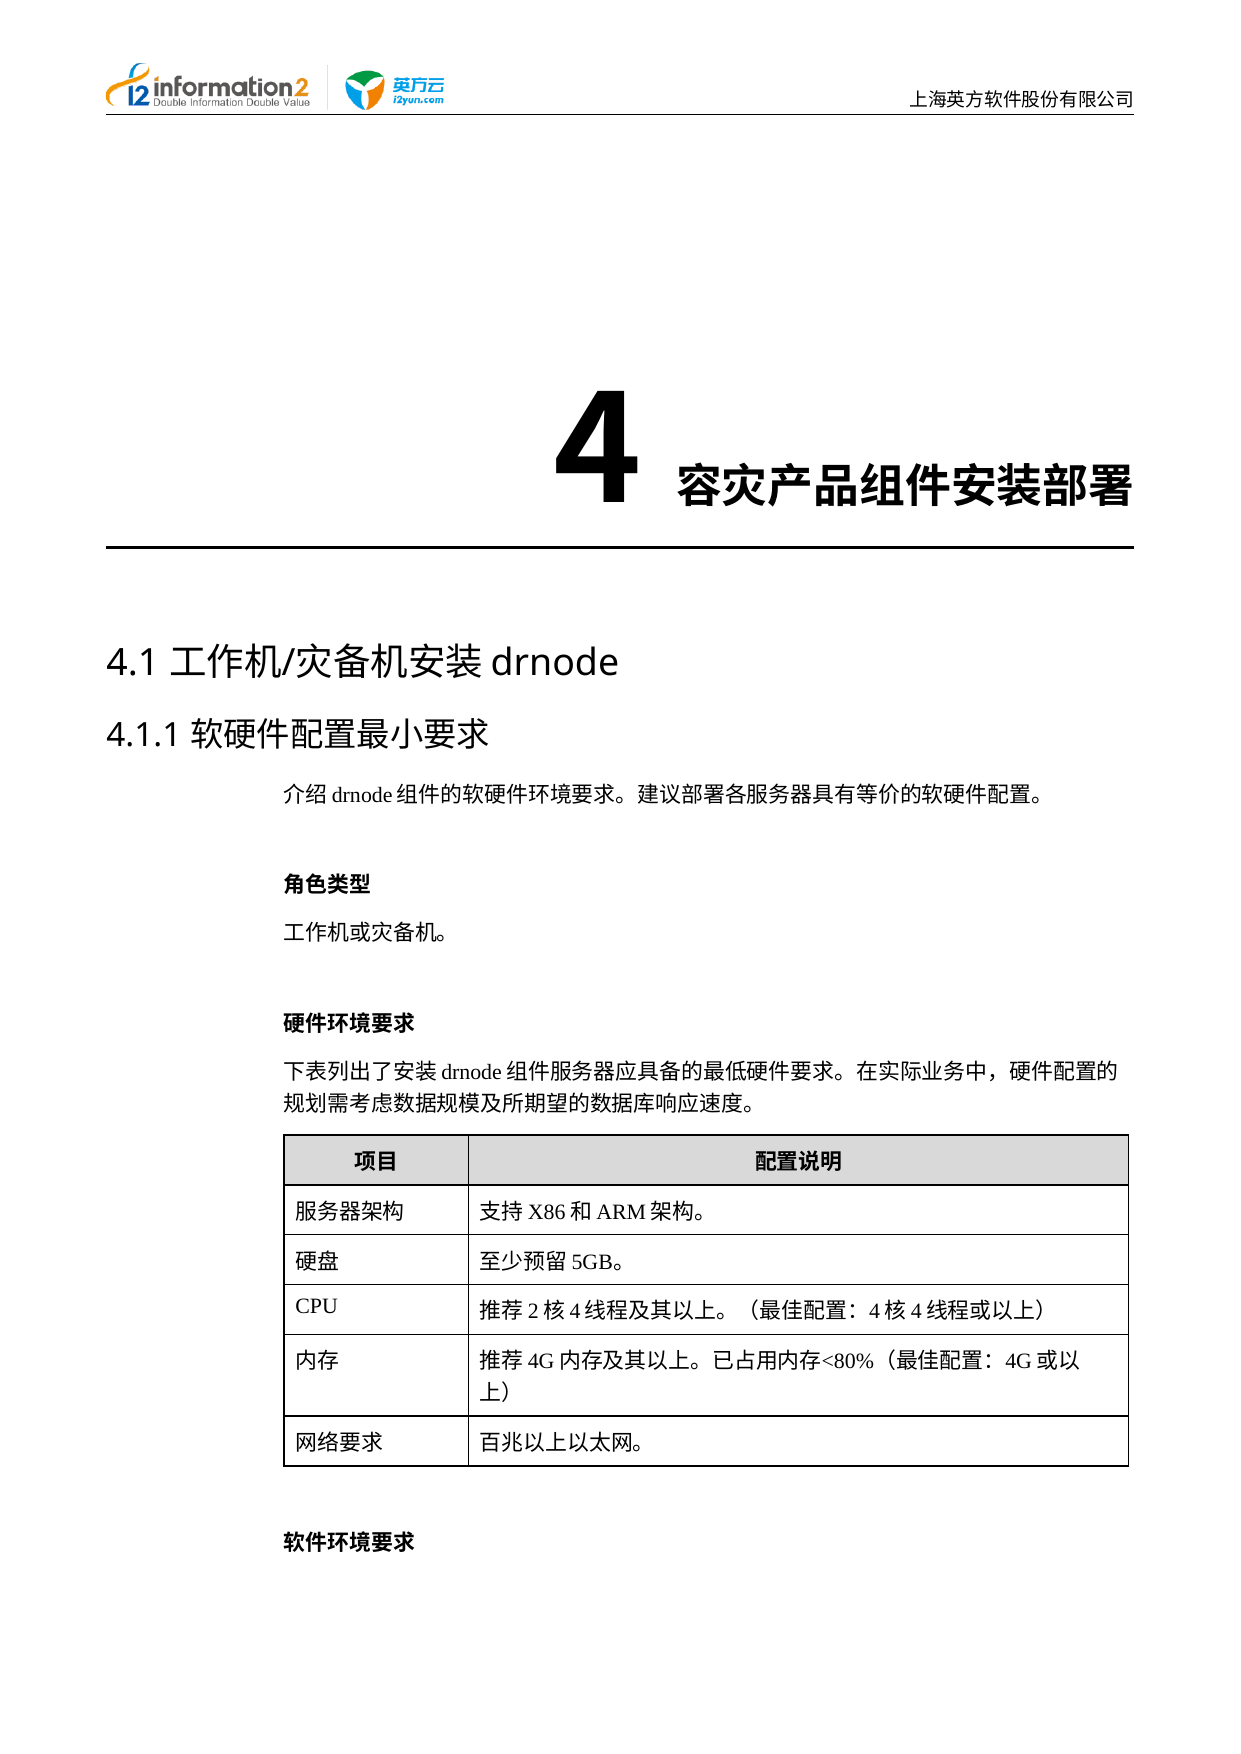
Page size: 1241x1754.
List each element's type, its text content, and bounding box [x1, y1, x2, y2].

table_cell 内存 [285, 1335, 468, 1415]
table_cell 支持X86和ARM架构。 [469, 1186, 1128, 1234]
table_cell 网络要求 [285, 1417, 468, 1465]
table_cell 至少预留5GB。 [469, 1235, 1128, 1284]
table_header 配置说明 [469, 1136, 1128, 1184]
text 下表列出了安装drnode组件服务器应具备的最低硬件要求。在实际业务中，硬件配置的规划需考虑数据规模及所期望的数据库响应速度。 [283, 1054, 1134, 1117]
text 工作机/灾备机安装drnode [106, 632, 1134, 687]
text 软件环境要求 [283, 1525, 1134, 1557]
table_cell 硬盘 [285, 1235, 468, 1284]
table_cell 推荐2核4线程及其以上。（最佳配置：4核4线程或以上） [469, 1285, 1128, 1333]
text 角色类型 [283, 867, 1134, 899]
text 容灾产品组件安装部署 [106, 329, 1134, 546]
table_cell CPU [285, 1285, 468, 1333]
text 介绍drnode组件的软硬件环境要求。建议部署各服务器具有等价的软硬件配置。 [283, 777, 1134, 808]
text 硬件环境要求 [283, 1006, 1134, 1037]
table_cell 百兆以上以太网。 [469, 1417, 1128, 1465]
table_header 项目 [285, 1136, 468, 1184]
table_cell 推荐4G内存及其以上。已占用内存<80%（最佳配置：4G或以上） [469, 1335, 1128, 1415]
table_cell 服务器架构 [285, 1186, 468, 1234]
text 工作机或灾备机。 [283, 915, 1134, 947]
text 软硬件配置最小要求 [106, 708, 1134, 756]
picture [105, 52, 444, 110]
picture [432, 85, 444, 90]
